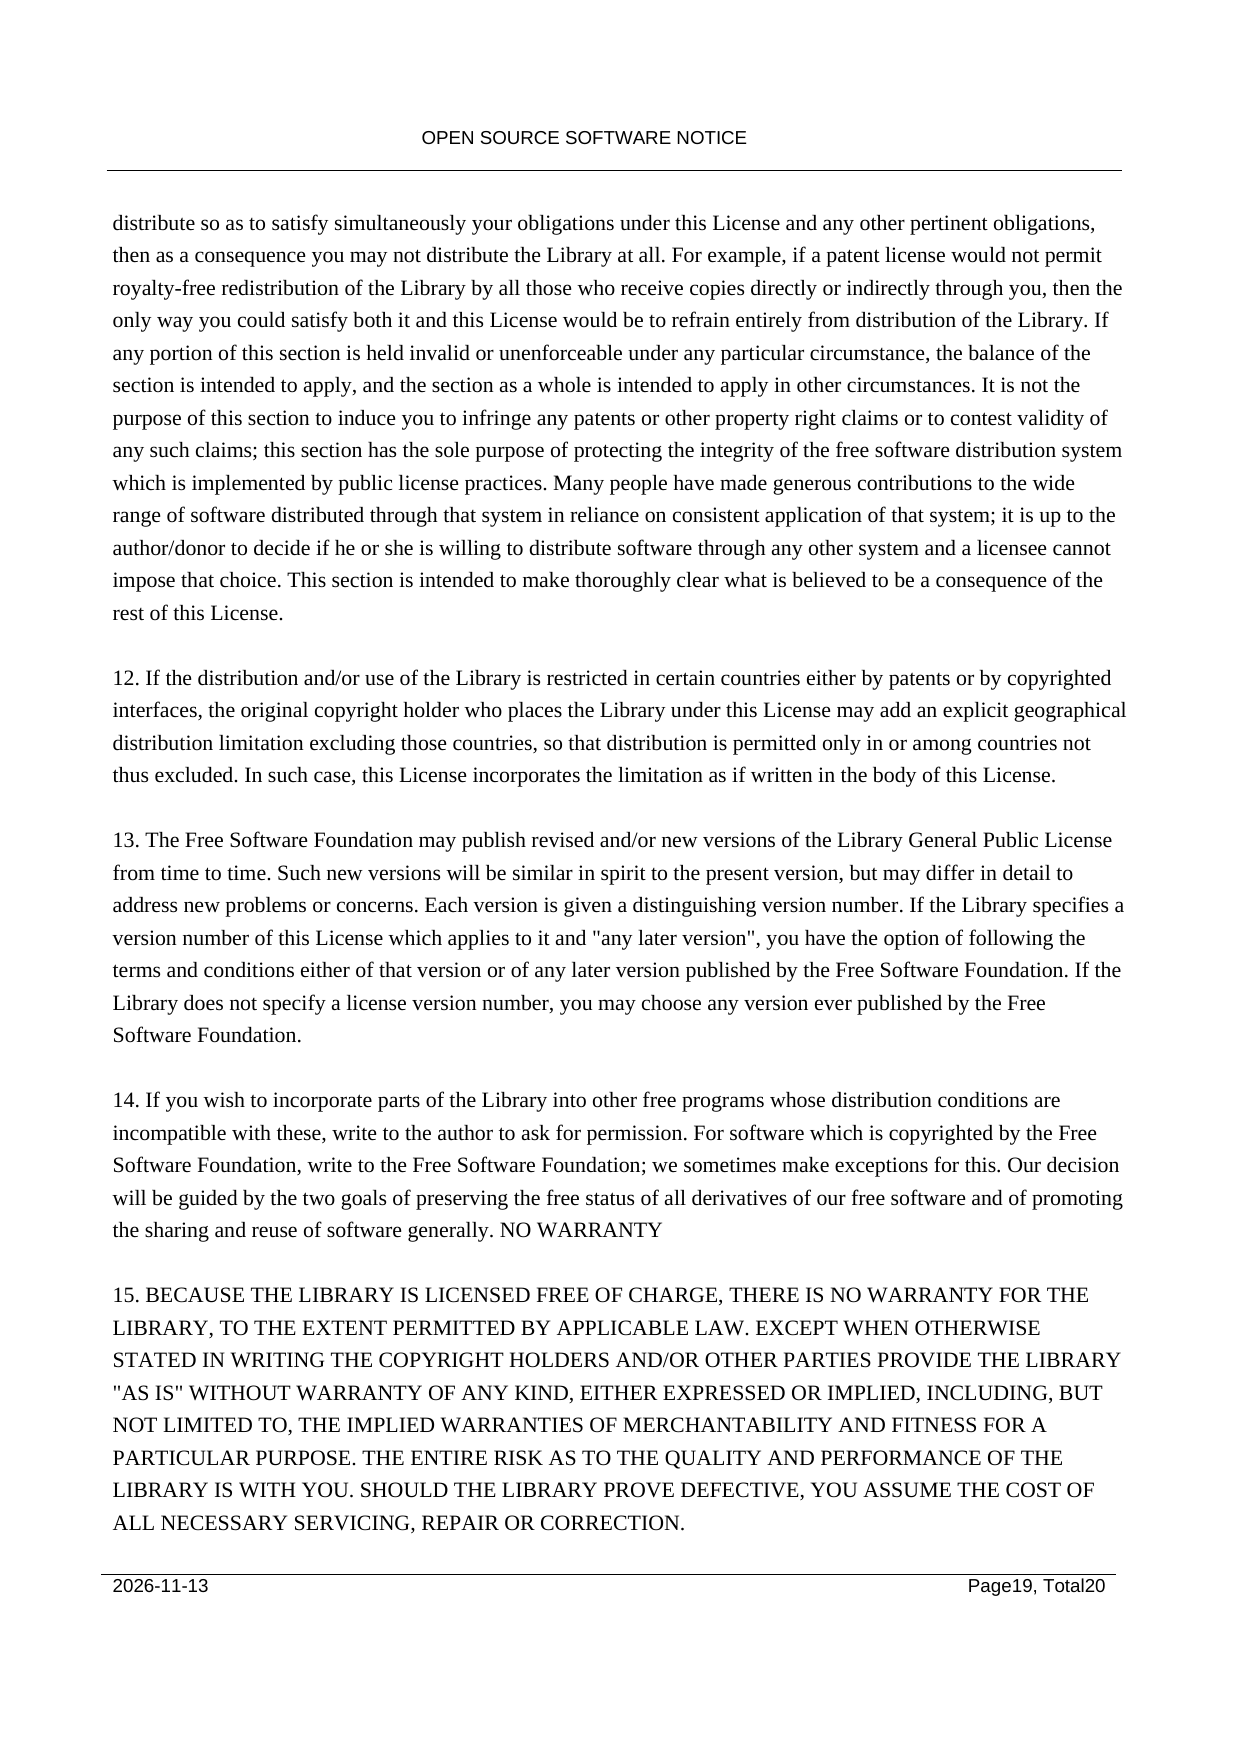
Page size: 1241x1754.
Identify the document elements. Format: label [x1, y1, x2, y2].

text [112, 206, 1128, 1539]
